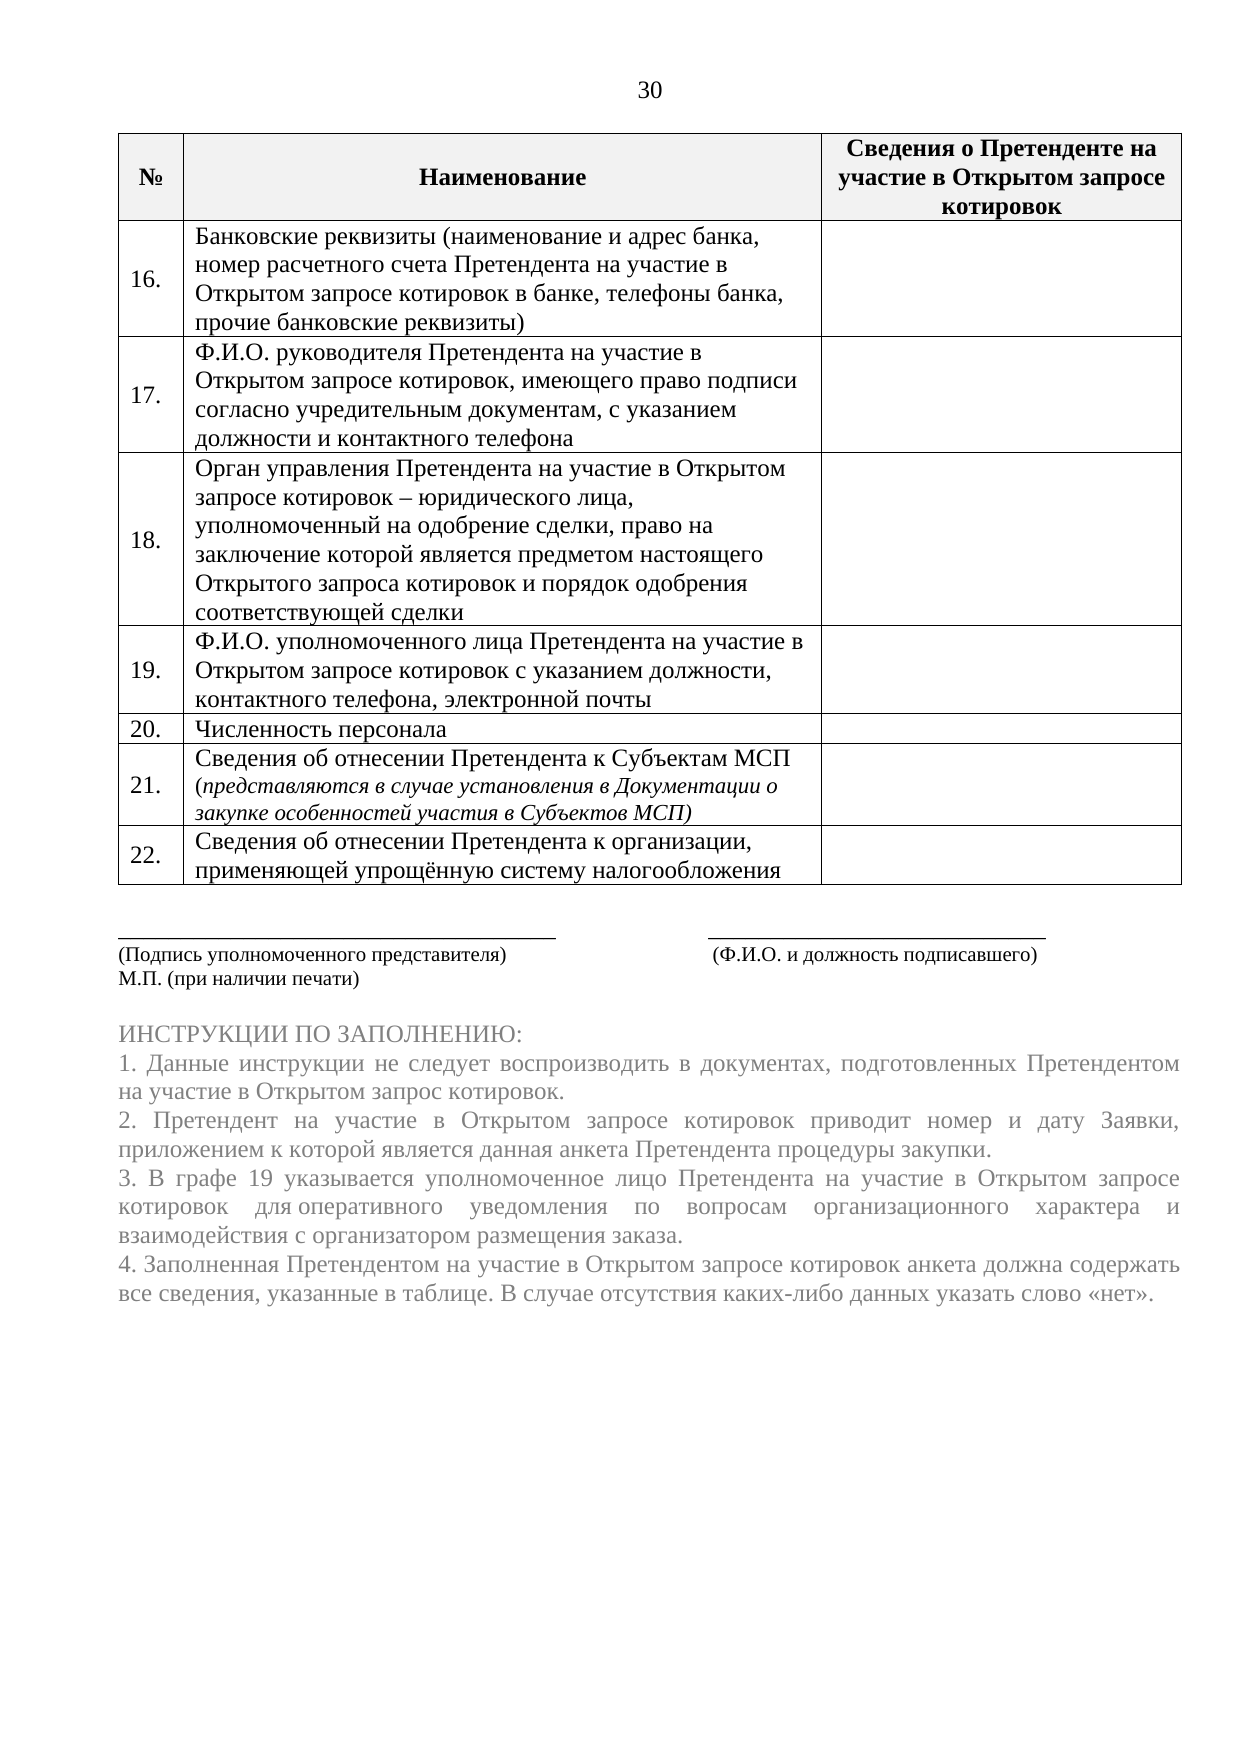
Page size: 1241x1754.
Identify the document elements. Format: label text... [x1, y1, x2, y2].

text М.П. (при наличии печати) [118, 966, 1181, 990]
table_cell [822, 826, 1181, 883]
table_cell Сведения об отнесении Претендента к Субъектам МСП (представляются в случае установления в Документации о закупке особенностей участия в Субъектов МСП) [184, 744, 821, 825]
text 2. Претендент на участие в Открытом запросе котировок приводит номер и дату Заявки, приложением к которой является данная анкета Претендента процедуры закупки. [118, 1105, 1181, 1163]
table_cell Орган управления Претендента на участие в Открытом запросе котировок – юридического лица, уполномоченный на одобрение сделки, право на заключение которой является предметом настоящего Открытого запроса котировок и порядок одобрения соответствующей сделки [184, 453, 821, 625]
table_cell Ф.И.О. руководителя Претендента на участие в Открытом запросе котировок, имеющего право подписи согласно учредительным документам, с указанием должности и контактного телефона [184, 337, 821, 452]
text (Подпись уполномоченного представителя) (Ф.И.О. и должность подписавшего) [118, 942, 1181, 966]
table_header Наименование [184, 134, 821, 220]
table_cell 17. [119, 337, 183, 452]
table_cell [822, 221, 1181, 336]
table_cell 21. [119, 744, 183, 825]
text ИНСТРУКЦИИ ПО ЗАПОЛНЕНИЮ: [118, 1019, 1181, 1048]
table_cell 18. [119, 453, 183, 625]
table_header Сведения о Претенденте на участие в Открытом запросе котировок [822, 134, 1181, 220]
text 3. В графе 19 указывается уполномоченное лицо Претендента на участие в Открытом запросе котировок для оперативного уведомления по вопросам организационного характера и взаимодействия с организатором размещения заказа. [118, 1163, 1181, 1249]
table_cell [822, 714, 1181, 742]
table_cell Численность персонала [184, 714, 821, 742]
table_cell Сведения об отнесении Претендента к организации, применяющей упрощённую систему налогообложения [184, 826, 821, 883]
table_cell [822, 744, 1181, 825]
text 4. Заполненная Претендентом на участие в Открытом запросе котировок анкета должна содержать все сведения, указанные в таблице. В случае отсутствия каких-либо данных указать слово «нет». [118, 1249, 1181, 1306]
table_header № [119, 134, 183, 220]
table_cell 20. [119, 714, 183, 742]
table_cell Ф.И.О. уполномоченного лица Претендента на участие в Открытом запросе котировок с указанием должности, контактного телефона, электронной почты [184, 626, 821, 713]
table_cell 19. [119, 626, 183, 713]
text 1. Данные инструкции не следует воспроизводить в документах, подготовленных Претендентом на участие в Открытом запрос котировок. [118, 1048, 1181, 1105]
table_cell [822, 453, 1181, 625]
table_cell [822, 626, 1181, 713]
table_cell [822, 337, 1181, 452]
table_cell 16. [119, 221, 183, 336]
text ___________________________________ ___________________________ [118, 913, 1181, 942]
table_cell Банковские реквизиты (наименование и адрес банка, номер расчетного счета Претендента на участие в Открытом запросе котировок в банке, телефоны банка, прочие банковские реквизиты) [184, 221, 821, 336]
table_cell 22. [119, 826, 183, 883]
